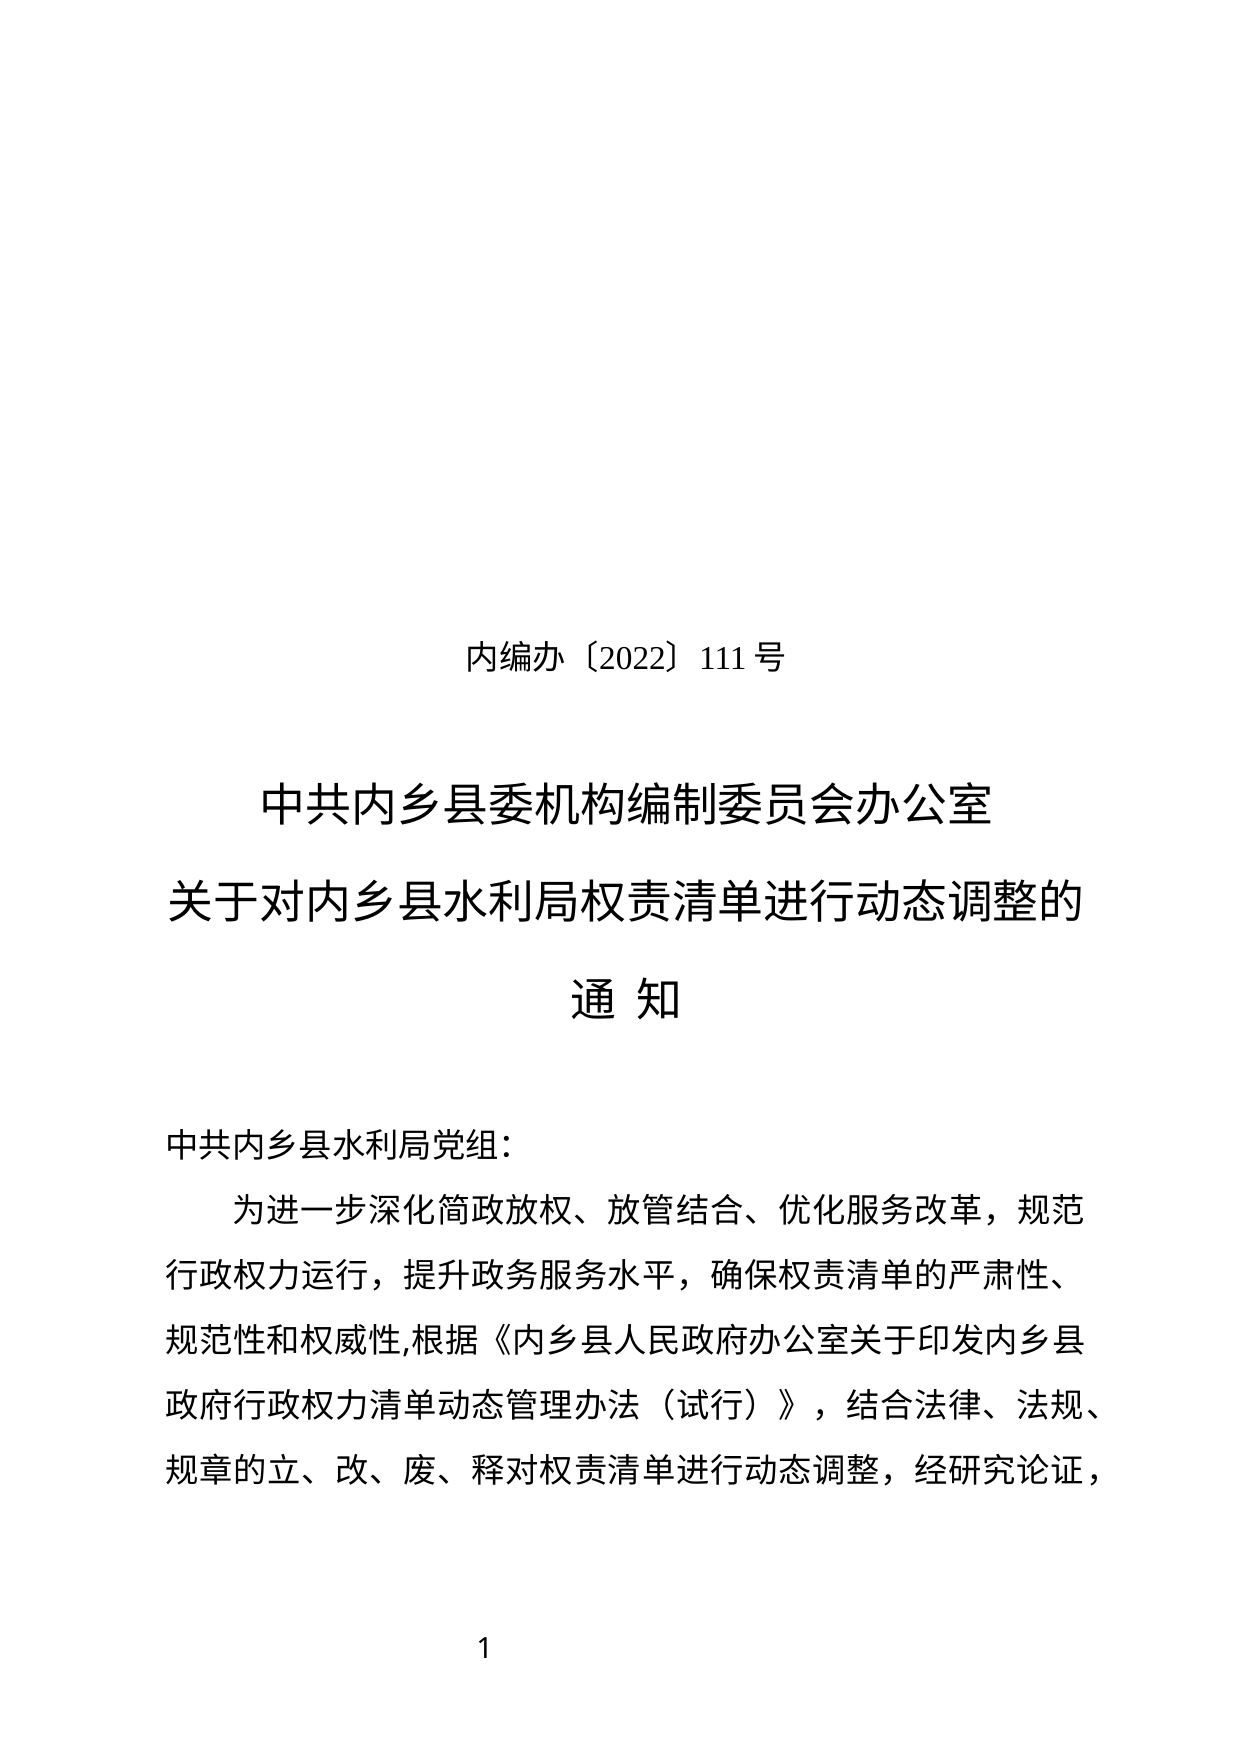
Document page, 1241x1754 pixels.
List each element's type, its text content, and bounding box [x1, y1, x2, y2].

text 关于对内乡县水利局权责清单进行动态调整的通 知 [165, 850, 1087, 1045]
text 中共内乡县水利局党组： [165, 1110, 1087, 1175]
text 中共内乡县委机构编制委员会办公室 [165, 753, 1087, 850]
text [165, 1175, 1087, 1500]
text 内编办〔2022〕111号 [165, 623, 1087, 688]
